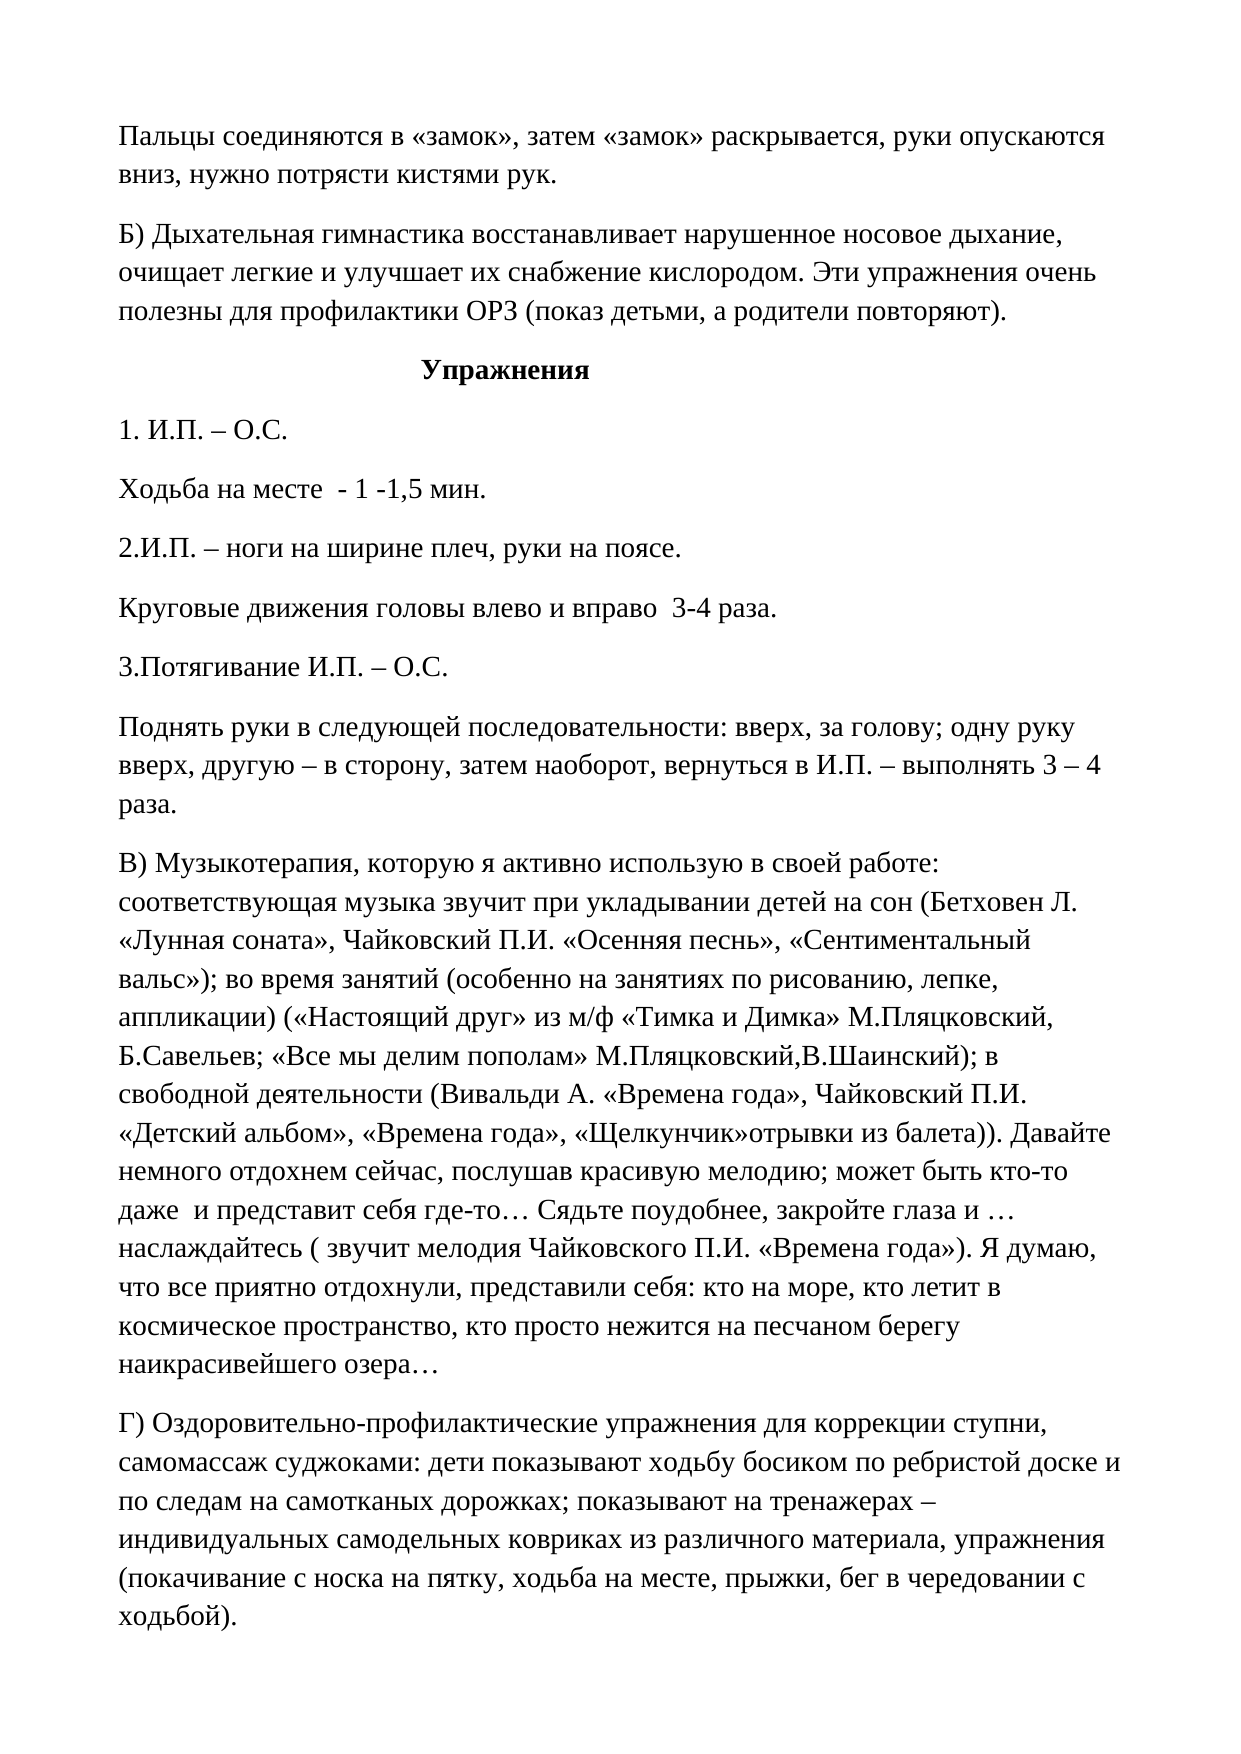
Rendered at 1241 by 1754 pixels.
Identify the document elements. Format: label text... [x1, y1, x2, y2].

text В) Музыкотерапия, которую я активно использую в своей работе: соответствующая музыка звучит при укладывании детей на сон (Бетховен Л. «Лунная соната», Чайковский П.И. «Осенняя песнь», «Сентиментальный вальс»); во время занятий (особенно на занятиях по рисованию, лепке, аппликации) («Настоящий друг» из м/ф «Тимка и Димка» М.Пляцковский, Б.Савельев; «Все мы делим пополам» М.Пляцковский,В.Шаинский); в свободной деятельности (Вивальди А. «Времена года», Чайковский П.И. «Детский альбом», «Времена года», «Щелкунчик»отрывки из балета)). Давайте немного отдохнем сейчас, послушав красивую мелодию; может быть кто-то даже и представит себя где-то… Сядьте поудобнее, закройте глаза и … наслаждайтесь ( звучит мелодия Чайковского П.И. «Времена года»). Я думаю, что все приятно отдохнули, представили себя: кто на море, кто летит в космическое пространство, кто просто нежится на песчаном берегу наикрасивейшего озера… [118, 845, 1122, 1380]
text Упражнения [118, 352, 1122, 386]
text 3.Потягивание И.П. – О.С. [118, 649, 1122, 683]
text Б) Дыхательная гимнастика восстанавливает нарушенное носовое дыхание, очищает легкие и улучшает их снабжение кислородом. Эти упражнения очень полезны для профилактики ОРЗ (показ детьми, а родители повторяют). [118, 216, 1122, 327]
text Поднять руки в следующей последовательности: вверх, за голову; одну руку вверх, другую – в сторону, затем наоборот, вернуться в И.П. – выполнять 3 – 4 раза. [118, 709, 1122, 819]
text 1. И.П. – О.С. [118, 412, 1122, 445]
text Г) Оздоровительно-профилактические упражнения для коррекции ступни, самомассаж суджоками: дети показывают ходьбу босиком по ребристой доске и по следам на самотканых дорожках; показывают на тренажерах – индивидуальных самодельных ковриках из различного материала, упражнения (покачивание с носка на пятку, ходьба на месте, прыжки, бег в чередовании с ходьбой). [118, 1406, 1122, 1632]
text Пальцы соединяются в «замок», затем «замок» раскрывается, руки опускаются вниз, нужно потрясти кистями рук. [118, 118, 1122, 190]
text 2.И.П. – ноги на ширине плеч, руки на поясе. [118, 531, 1122, 564]
text Ходьба на месте - 1 -1,5 мин. [118, 471, 1122, 505]
text Круговые движения головы влево и вправо 3-4 раза. [118, 590, 1122, 623]
